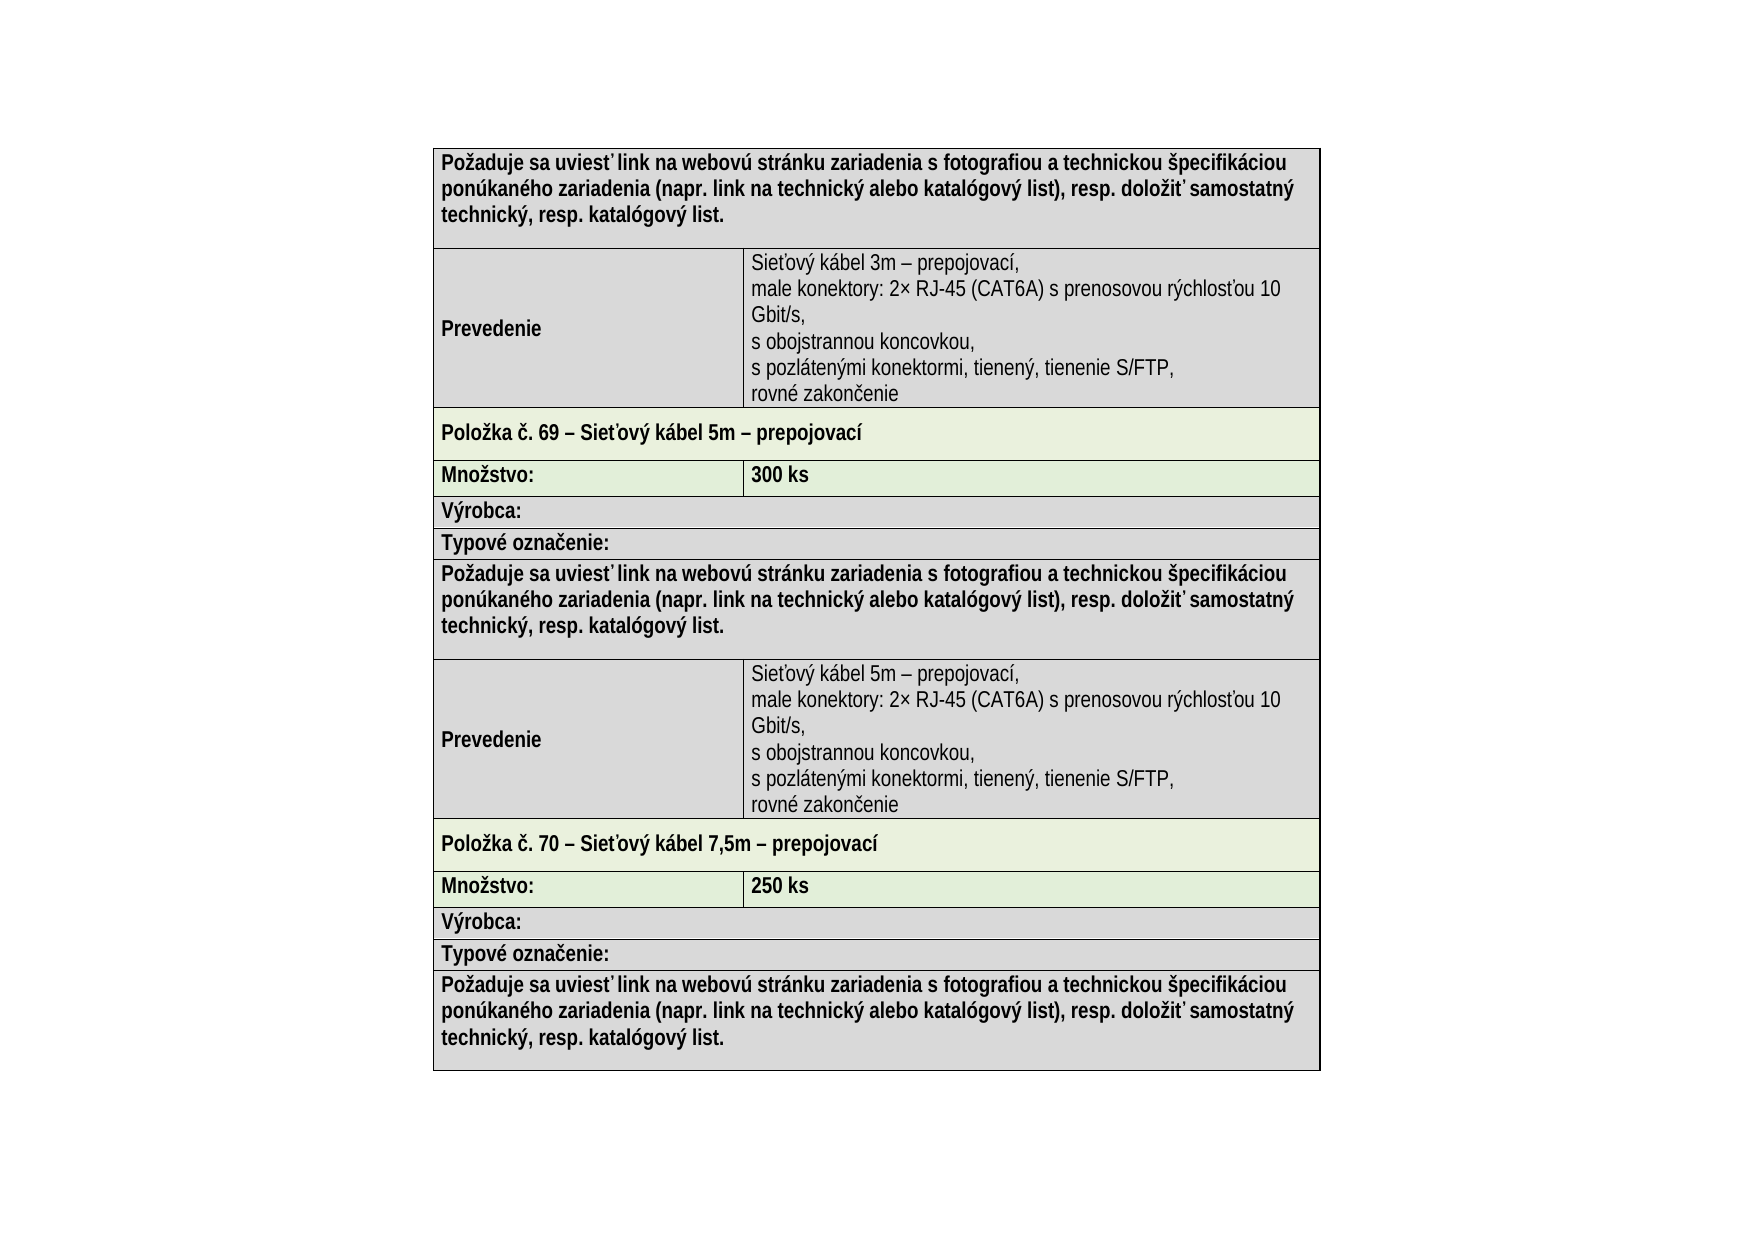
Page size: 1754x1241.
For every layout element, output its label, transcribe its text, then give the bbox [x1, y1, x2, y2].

table_cell Požaduje sa uviesť link na webovú stránku zariadenia s fotografiou a technickou špecifikáciou ponúkaného zariadenia (napr. link na technický alebo katalógový list), resp. doložiť samostatný technický, resp. katalógový list. [434, 971, 1319, 1070]
table_cell Položka č. 70 – Sieťový kábel 7,5m – prepojovací [434, 819, 1319, 871]
table_cell Prevedenie [434, 660, 743, 818]
table_cell Množstvo: [434, 461, 743, 496]
table_cell 250 ks [744, 872, 1319, 907]
table_cell Výrobca: [434, 497, 1319, 527]
table_cell Typové označenie: [434, 529, 1319, 559]
table_cell Množstvo: [434, 872, 743, 907]
table_cell Sieťový kábel 5m – prepojovací, male konektory: 2× RJ-45 (CAT6A) s prenosovou rýchlosťou 10 Gbit/s, s obojstrannou koncovkou, s pozlátenými konektormi, tienený, tienenie S/FTP, rovné zakončenie [744, 660, 1319, 818]
table_cell Požaduje sa uviesť link na webovú stránku zariadenia s fotografiou a technickou špecifikáciou ponúkaného zariadenia (napr. link na technický alebo katalógový list), resp. doložiť samostatný technický, resp. katalógový list. [434, 560, 1319, 659]
table_cell Sieťový kábel 3m – prepojovací, male konektory: 2× RJ-45 (CAT6A) s prenosovou rýchlosťou 10 Gbit/s, s obojstrannou koncovkou, s pozlátenými konektormi, tienený, tienenie S/FTP, rovné zakončenie [744, 249, 1319, 407]
table_cell Prevedenie [434, 249, 743, 407]
table_cell 300 ks [744, 461, 1319, 496]
table_cell Výrobca: [434, 908, 1319, 938]
table_cell Typové označenie: [434, 940, 1319, 970]
table_cell Položka č. 69 – Sieťový kábel 5m – prepojovací [434, 408, 1319, 460]
table_cell Požaduje sa uviesť link na webovú stránku zariadenia s fotografiou a technickou špecifikáciou ponúkaného zariadenia (napr. link na technický alebo katalógový list), resp. doložiť samostatný technický, resp. katalógový list. [434, 149, 1319, 248]
